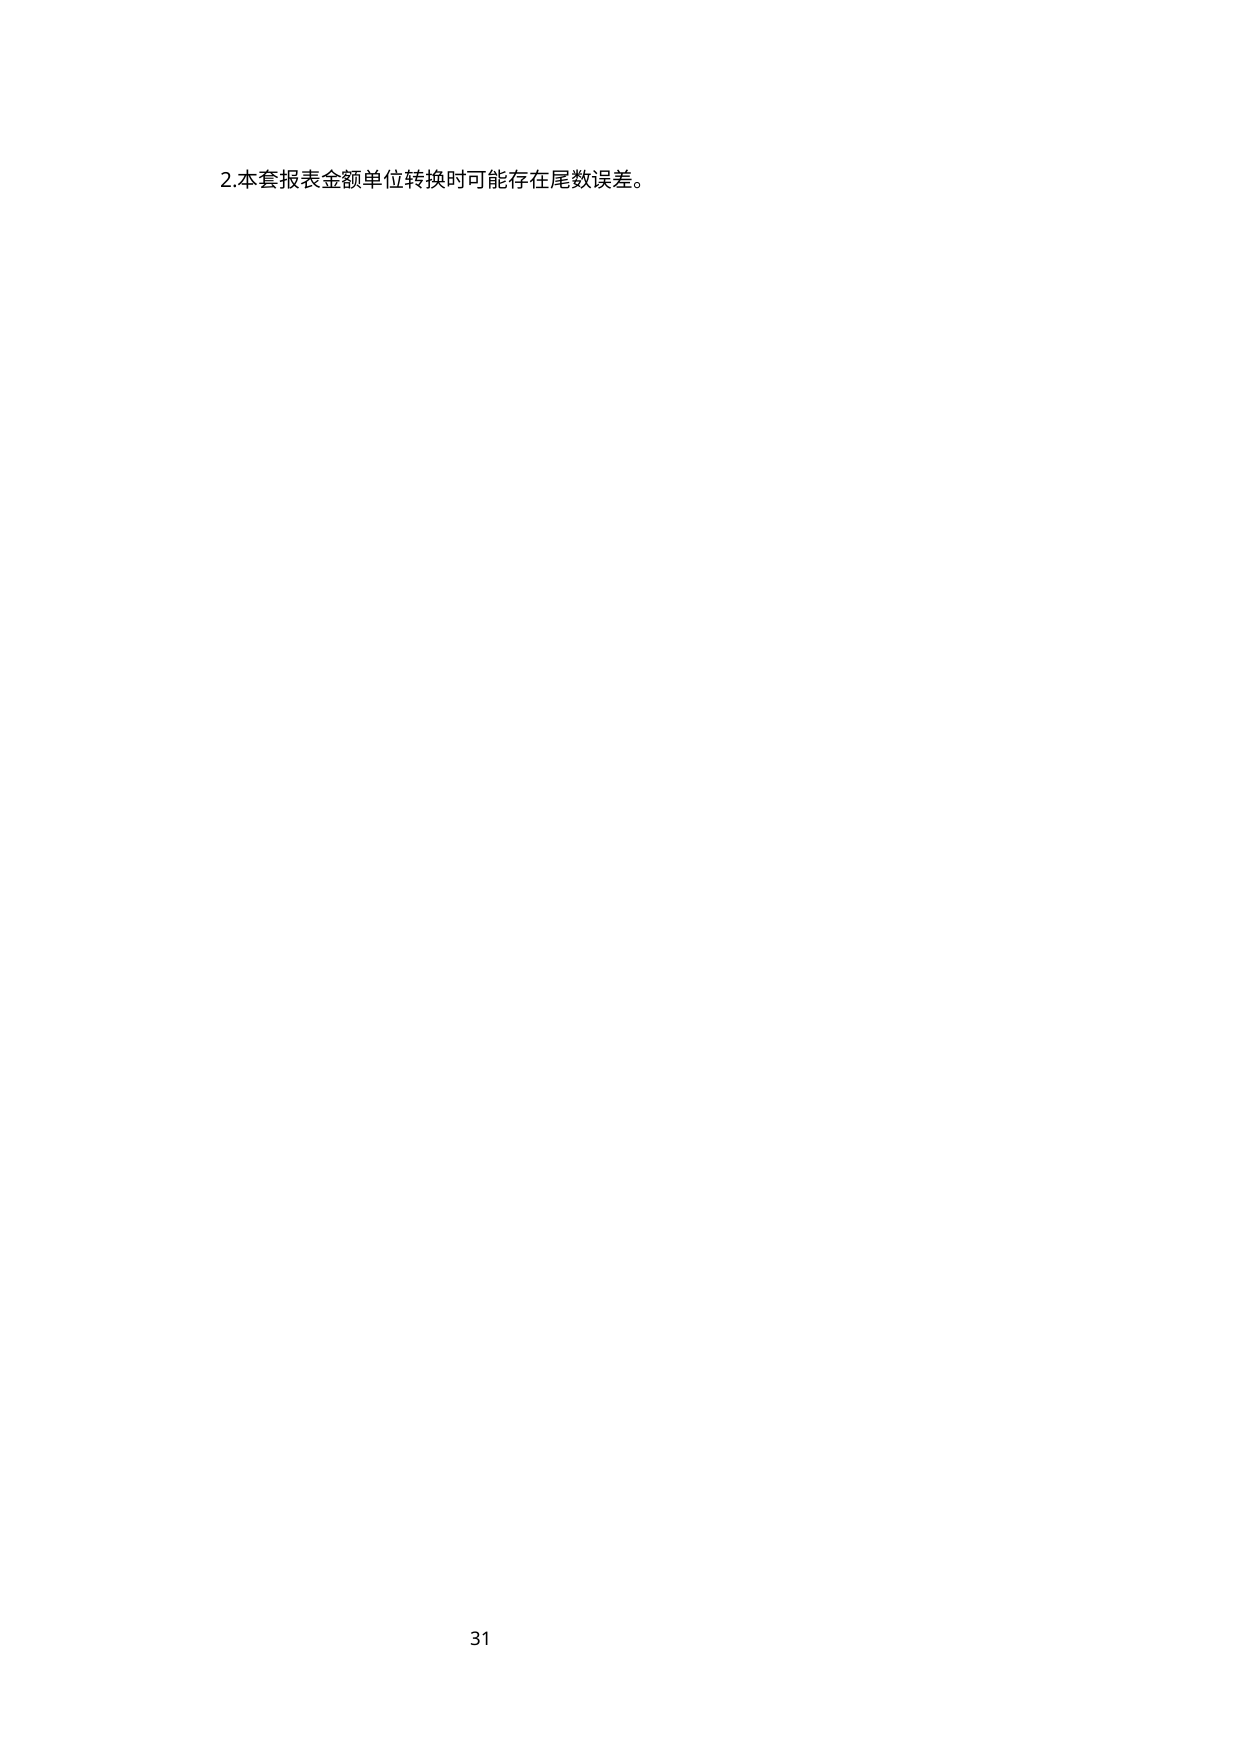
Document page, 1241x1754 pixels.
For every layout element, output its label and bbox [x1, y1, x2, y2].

text [187, 162, 1053, 292]
